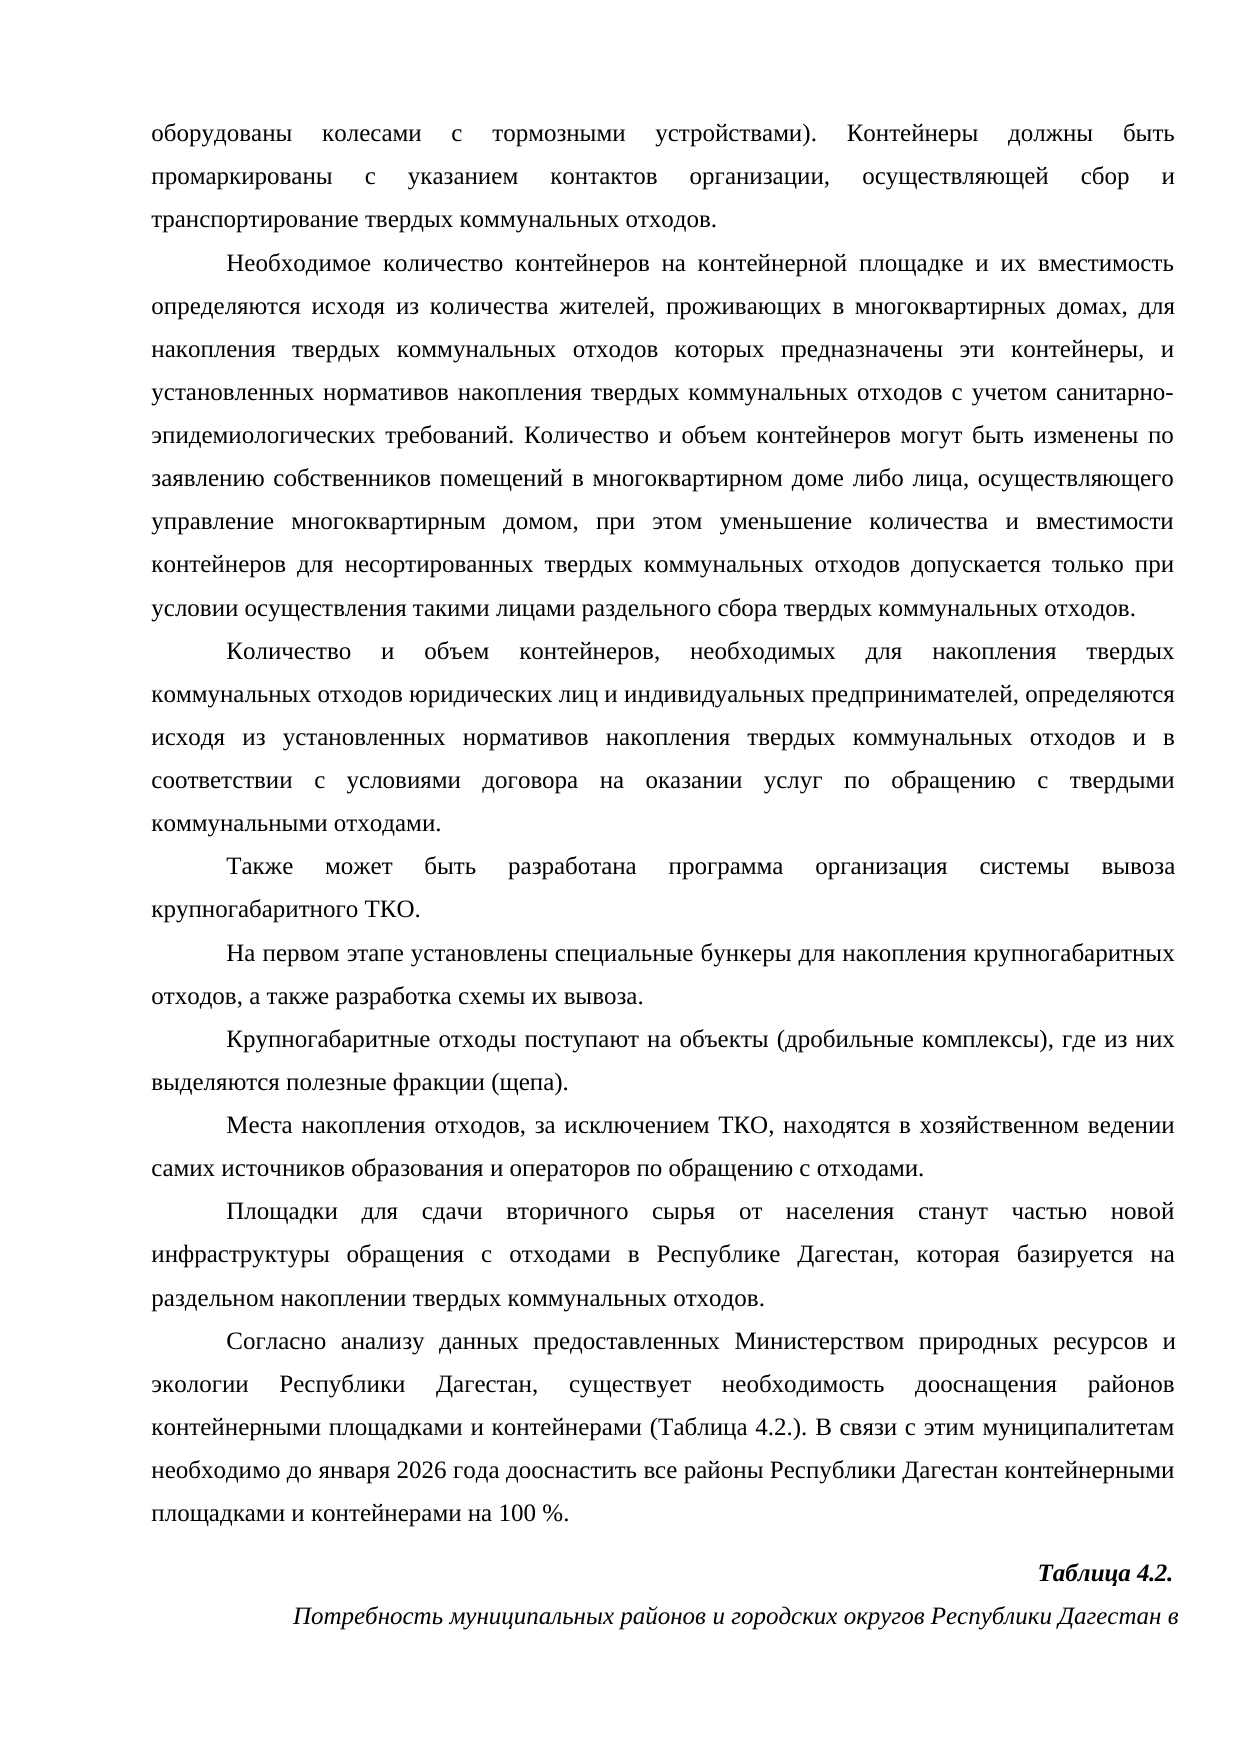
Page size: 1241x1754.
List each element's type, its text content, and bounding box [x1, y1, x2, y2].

text Места накопления отходов, за исключением ТКО, находятся в хозяйственном ведении самих источников образования и операторов по обращению с отходами. [151, 1110, 1176, 1182]
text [151, 118, 1176, 233]
text Площадки для сдачи вторичного сырья от населения станут частью новой инфраструктуры обращения с отходами в Республике Дагестан, которая базируется на раздельном накоплении твердых коммунальных отходов. [151, 1196, 1176, 1311]
text На первом этапе установлены специальные бункеры для накопления крупногабаритных отходов, а также разработка схемы их вывоза. [151, 938, 1176, 1009]
subtitle Таблица 4.2. [118, 1558, 1176, 1587]
text Также может быть разработана программа организация системы вывоза крупногабаритного ТКО. [151, 851, 1176, 923]
text Необходимое количество контейнеров на контейнерной площадке и их вместимость определяются исходя из количества жителей, проживающих в многоквартирных домах, для накопления твердых коммунальных отходов которых предназначены эти контейнеры, и установленных нормативов накопления твердых коммунальных отходов с учетом санитарно- эпидемиологических требований. Количество и объем контейнеров могут быть изменены по заявлению собственников помещений в многоквартирном доме либо лица, осуществляющего управление многоквартирным домом, при этом уменьшение количества и вместимости контейнеров для несортированных твердых коммунальных отходов допускается только при условии осуществления такими лицами раздельного сбора твердых коммунальных отходов. [151, 248, 1175, 621]
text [162, 1601, 1181, 1630]
text Согласно анализу данных предоставленных Министерством природных ресурсов и экологии Республики Дагестан, существует необходимость дооснащения районов контейнерными площадками и контейнерами (Таблица 4.2.). В связи с этим муниципалитетам необходимо до января 2026 года дооснастить все районы Республики Дагестан контейнерными площадками и контейнерами на 100 %. [151, 1326, 1176, 1527]
text Количество и объем контейнеров, необходимых для накопления твердых коммунальных отходов юридических лиц и индивидуальных предпринимателей, определяются исходя из установленных нормативов накопления твердых коммунальных отходов и в соответствии с условиями договора на оказании услуг по обращению с твердыми коммунальными отходами. [151, 636, 1176, 837]
text Крупногабаритные отходы поступают на объекты (дробильные комплексы), где из них выделяются полезные фракции (щепа). [151, 1024, 1176, 1096]
